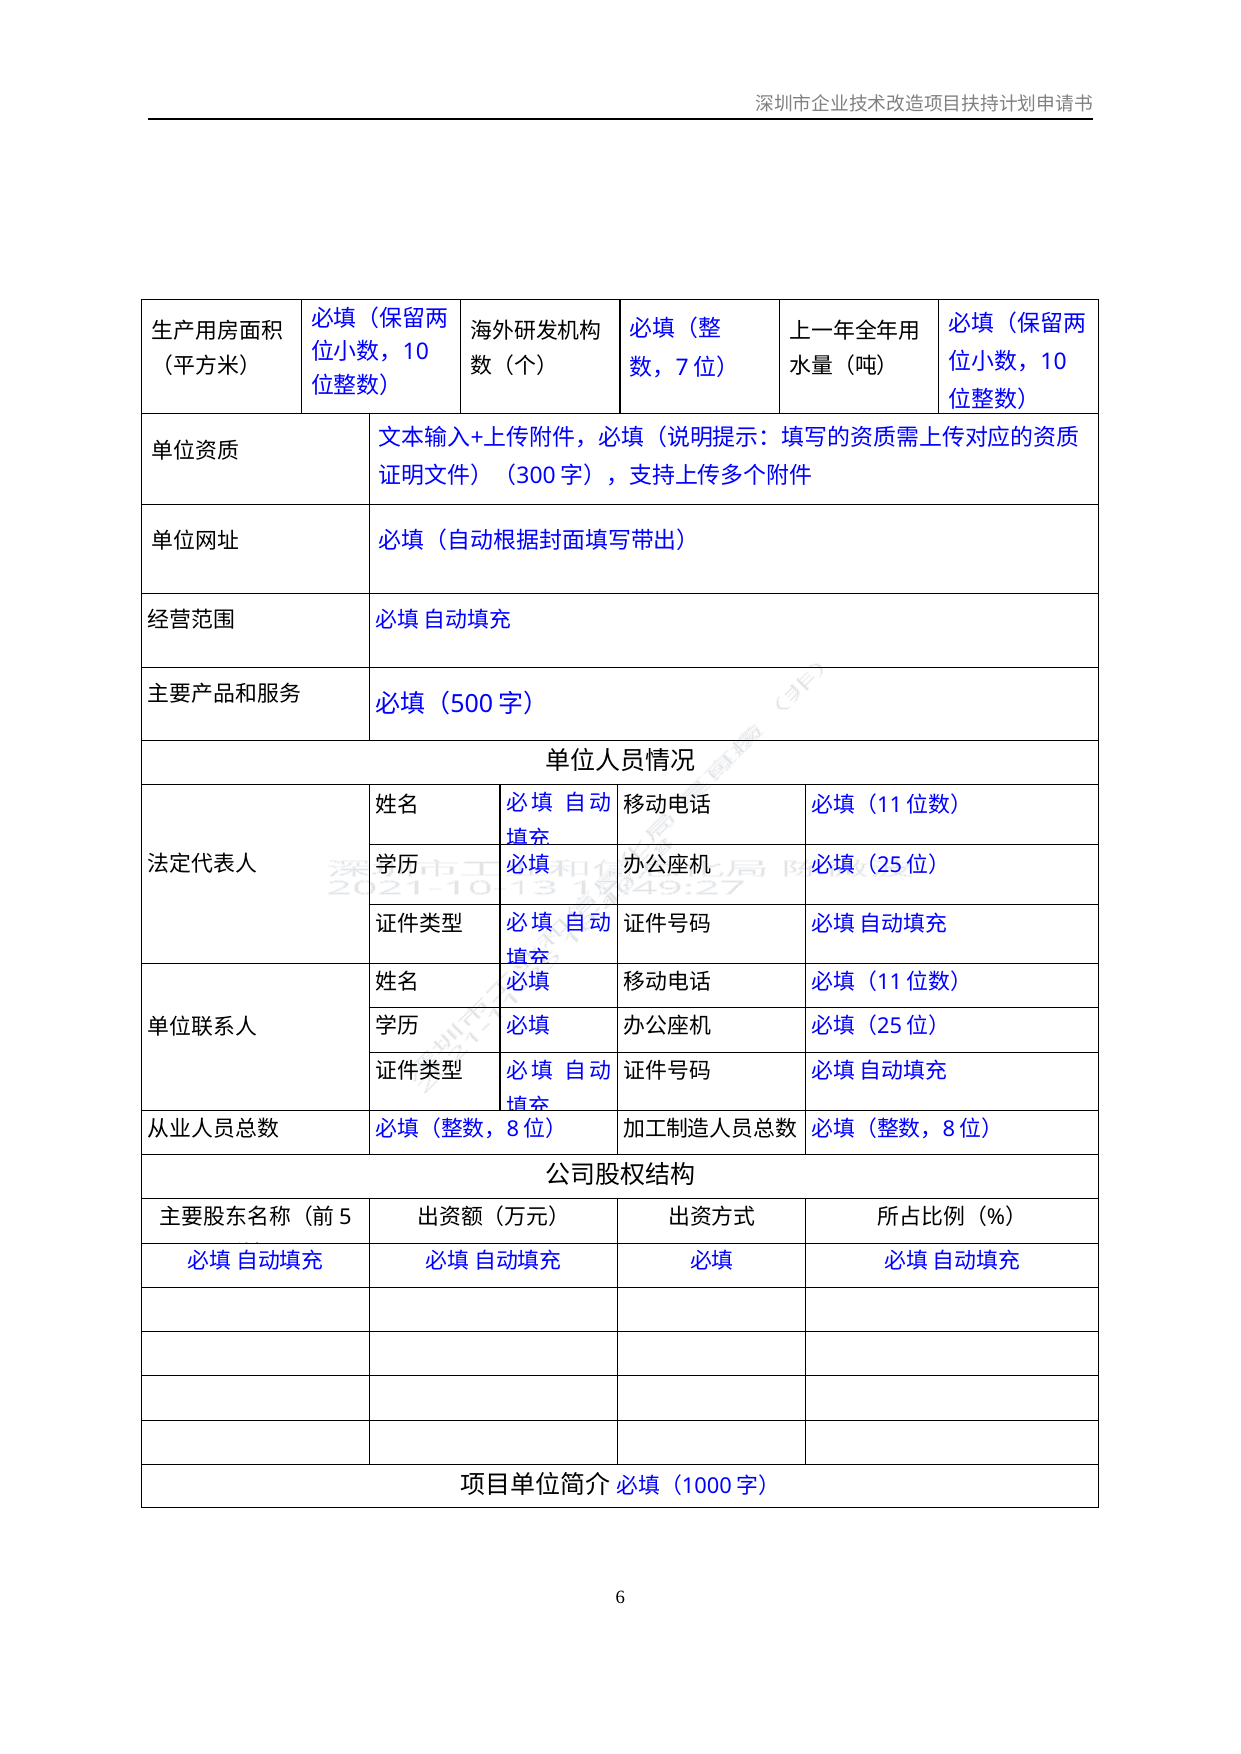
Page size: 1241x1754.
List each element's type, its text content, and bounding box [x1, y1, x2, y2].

table_cell 海外研发机构数（个） [461, 300, 619, 412]
table_cell [142, 1376, 369, 1419]
table_cell 必填（自动根据封面填写带出） [370, 505, 1098, 593]
table_cell [806, 1421, 1098, 1464]
table_cell [618, 1288, 805, 1331]
table_cell 移动电话 [618, 964, 805, 1007]
table_cell 证件号码 [618, 1053, 805, 1109]
table_cell [370, 1421, 617, 1464]
table_cell 生产用房面积（平方米） [142, 300, 301, 412]
table_cell 姓名 [370, 964, 499, 1007]
table_cell 单位联系人 [142, 964, 369, 1109]
table_cell 必填 自动填充 [806, 1053, 1098, 1109]
table_cell 必填 [501, 845, 617, 904]
table_cell 主要股东名称（前5位） [142, 1199, 369, 1242]
table_cell 单位人员情况 [142, 741, 1098, 784]
table_cell 必填 自动填充 [370, 1244, 617, 1287]
table_cell [806, 1376, 1098, 1419]
table_cell [618, 1376, 805, 1419]
table_cell 必填（500字） [370, 668, 1098, 740]
table_cell 经营范围 [142, 594, 369, 667]
table_cell 单位网址 [142, 505, 369, 593]
table_cell 必填（11位数） [806, 964, 1098, 1007]
table_cell [142, 1288, 369, 1331]
table_cell 必填（25位） [806, 845, 1098, 904]
table_cell 加工制造人员总数 [618, 1111, 805, 1154]
table_cell 所占比例（%） [806, 1199, 1098, 1242]
table_cell [618, 1332, 805, 1375]
table_cell 必填 自动填充 [501, 905, 617, 963]
table_cell [370, 1288, 617, 1331]
table_cell 出资额（万元） [370, 1199, 617, 1242]
table_cell 移动电话 [618, 785, 805, 844]
table_cell [806, 1288, 1098, 1331]
table_cell 学历 [370, 1008, 499, 1052]
table_cell 公司股权结构 [142, 1155, 1098, 1198]
table_cell 必填（11位数） [806, 785, 1098, 844]
table_cell 法定代表人 [142, 785, 369, 963]
table_cell 上一年全年用水量（吨） [780, 300, 938, 412]
table_cell 必填（保留两位小数，10位整数） [939, 300, 1098, 412]
table_cell 必填 自动填充 [370, 594, 1098, 667]
table_cell 从业人员总数 [142, 1111, 369, 1154]
table_cell 单位资质 [142, 414, 369, 504]
table_cell 证件号码 [618, 905, 805, 963]
table_cell 出资方式 [618, 1199, 805, 1242]
table_cell 办公座机 [618, 1008, 805, 1052]
table_cell 必填 [501, 1008, 617, 1052]
table_cell 学历 [370, 845, 499, 904]
table_cell [370, 1332, 617, 1375]
table_cell 必填 自动填充 [806, 1244, 1098, 1287]
table_cell 证件类型 [370, 1053, 499, 1109]
table_cell [370, 1376, 617, 1419]
table_cell 文本输入+上传附件，必填（说明提示：填写的资质需上传对应的资质证明文件）（300字），支持上传多个附件 [370, 414, 1098, 504]
table_cell 必填 自动填充 [806, 905, 1098, 963]
table_cell 必填（25位） [806, 1008, 1098, 1052]
table_cell 办公座机 [618, 845, 805, 904]
table_cell 证件类型 [370, 905, 499, 963]
table_cell [618, 1421, 805, 1464]
table_cell 必填（整数，8位） [370, 1111, 617, 1154]
table_cell [806, 1332, 1098, 1375]
table_cell 项目单位简介 必填（1000字） [142, 1465, 1098, 1507]
table_cell [142, 1421, 369, 1464]
table_cell 必填 [618, 1244, 805, 1287]
table_cell 必填 自动填充 [501, 1053, 617, 1109]
table_cell 必填 自动填充 [501, 785, 617, 844]
table_cell 必填（整数，7位） [621, 300, 779, 412]
table_cell 必填 自动填充 [142, 1244, 369, 1287]
table_cell 主要产品和服务 [142, 668, 369, 740]
table_cell 姓名 [370, 785, 499, 844]
table_cell [142, 1332, 369, 1375]
table_cell 必填（保留两位小数，10位整数） [302, 300, 460, 412]
table_cell 必填 [501, 964, 617, 1007]
table_cell 必填（整数，8位） [806, 1111, 1098, 1154]
